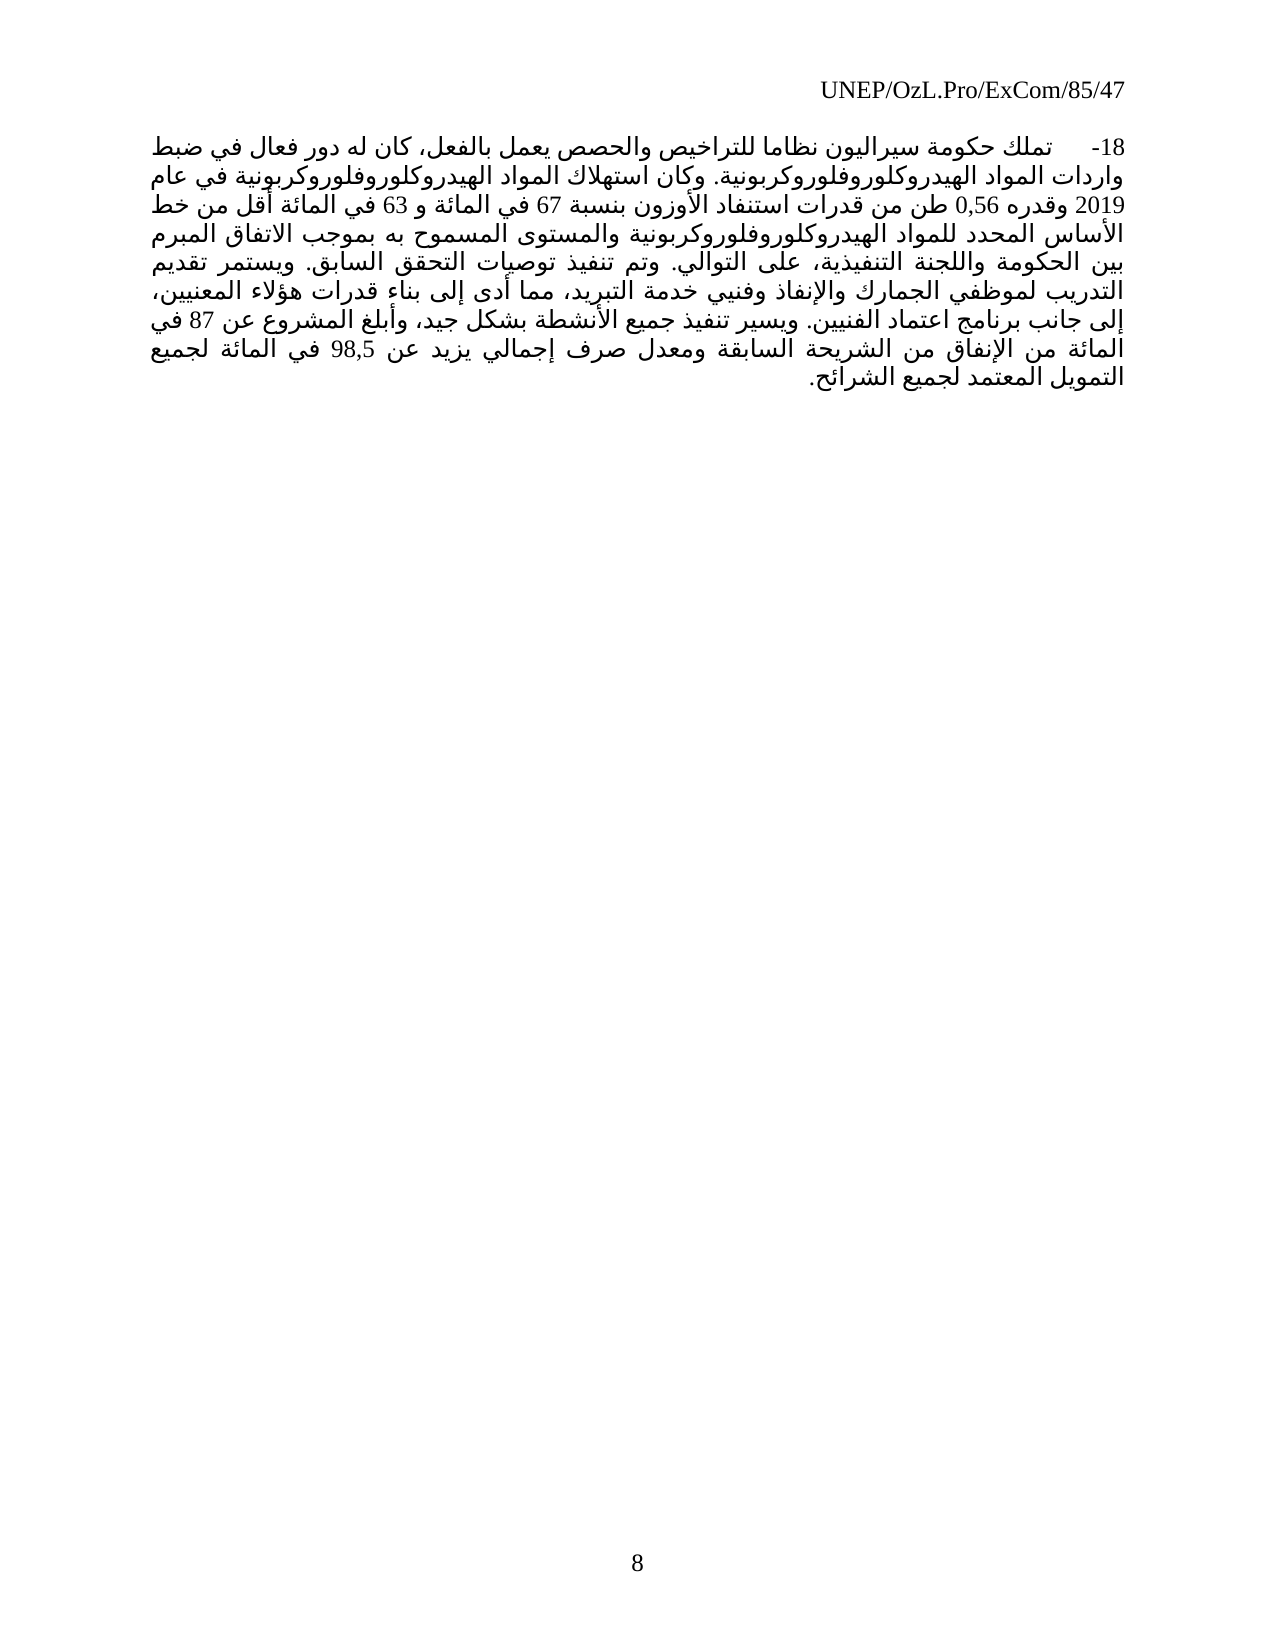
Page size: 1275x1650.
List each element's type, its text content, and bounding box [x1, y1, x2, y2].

text 18- تملك حكومة سيراليون نظاما للتراخيص والحصص يعمل بالفعل، كان له دور فعال في ضبط واردات المواد الهيدروكلوروفلوروكربونية. وكان استهلاك المواد الهيدروكلوروفلوروكربونية في عام 2019 وقدره 0,56 طن من قدرات استنفاد الأوزون بنسبة 67 في المائة و 63 في المائة أقل من خط الأساس المحدد للمواد الهيدروكلوروفلوروكربونية والمستوى المسموح به بموجب الاتفاق المبرم بين الحكومة واللجنة التنفيذية، على التوالي. وتم تنفيذ توصيات التحقق السابق. ويستمر تقديم التدريب لموظفي الجمارك والإنفاذ وفنيي خدمة التبريد، مما أدى إلى بناء قدرات هؤلاء المعنيين، إلى جانب برنامج اعتماد الفنيين. ويسير تنفيذ جميع الأنشطة بشكل جيد، وأبلغ المشروع عن 87 في المائة من الإنفاق من الشريحة السابقة ومعدل صرف إجمالي يزيد عن 98,5 في المائة لجميع التمويل المعتمد لجميع الشرائح. [150, 132, 1125, 391]
